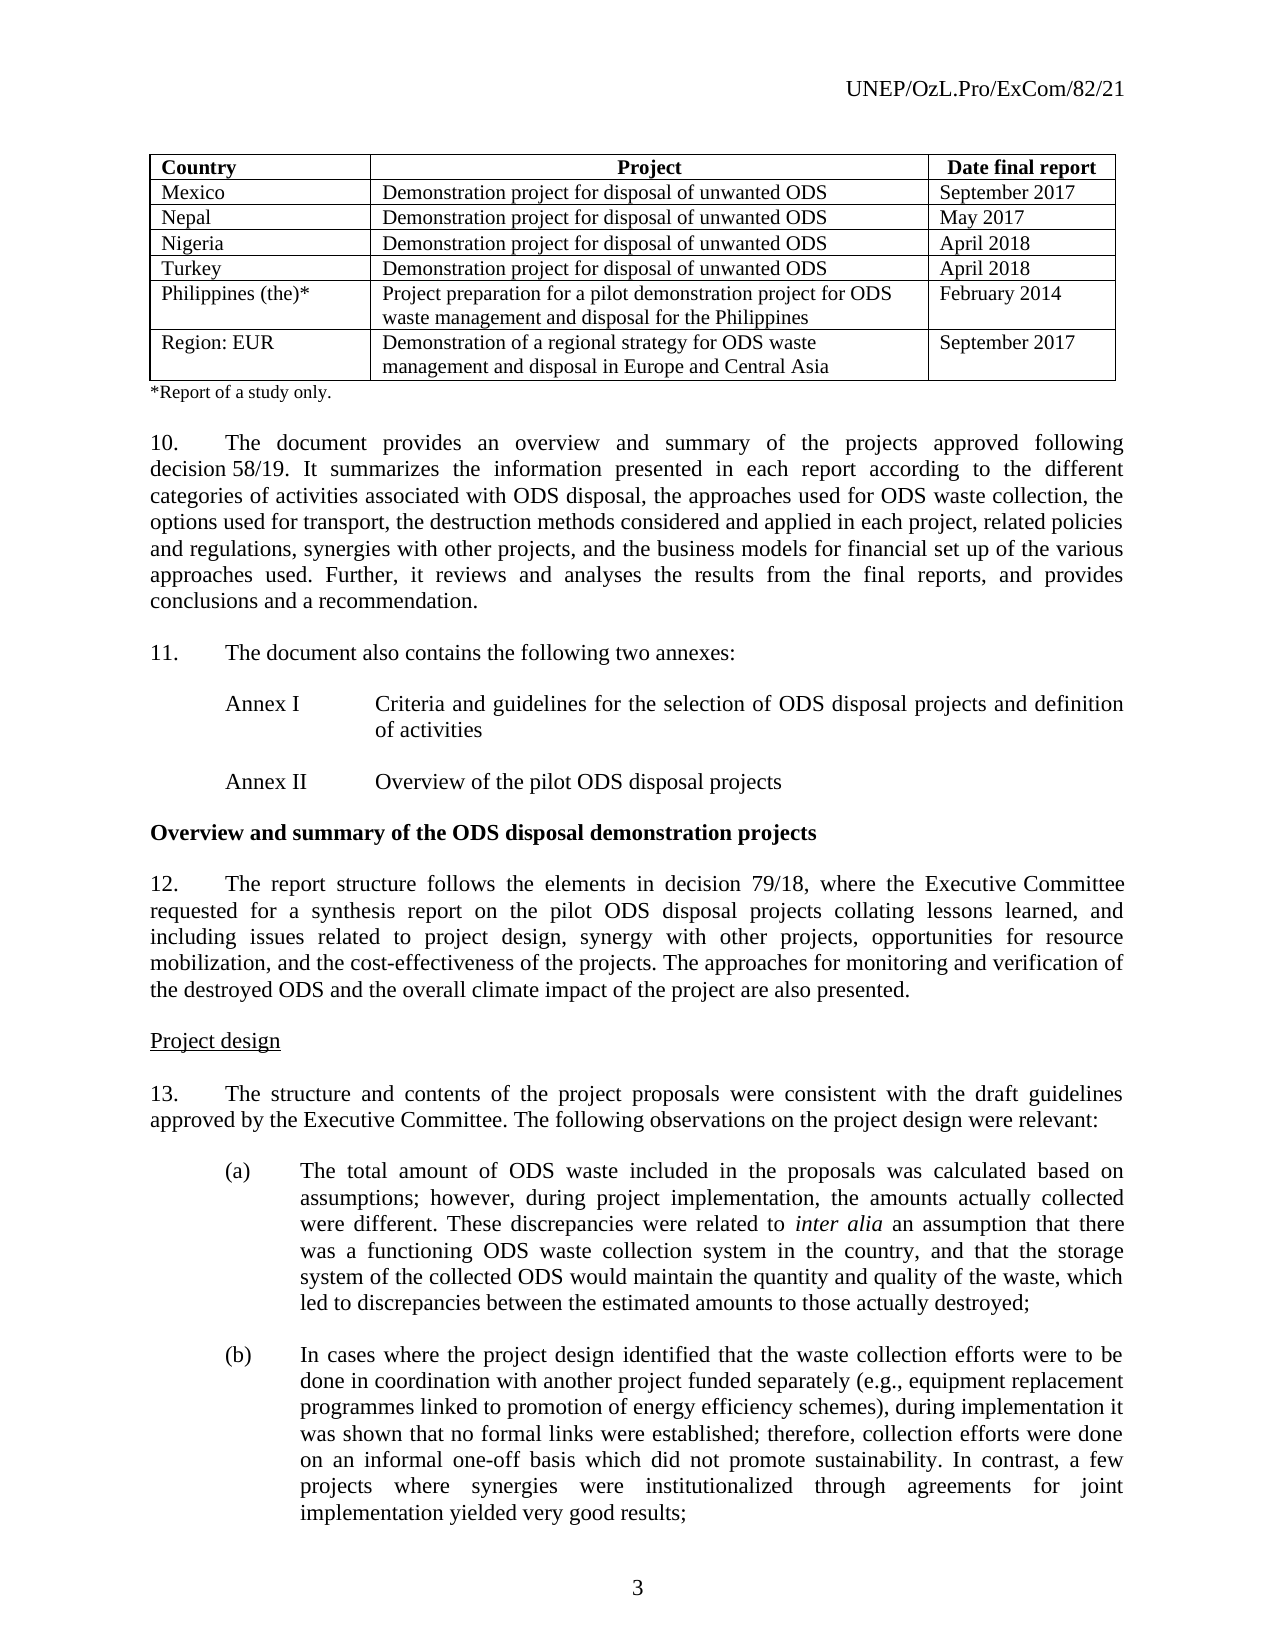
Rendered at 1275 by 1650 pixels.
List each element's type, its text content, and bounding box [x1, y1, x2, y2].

table_cell Nepal [151, 205, 370, 229]
subtitle The report structure follows the elements in decision 79/18, where the Executive Committee requested for a synthesis report on the pilot ODS disposal projects collating lessons learned, and including issues related to project design, synergy with other projects, opportunities for resource mobilization, and the cost-effectiveness of the projects. The approaches for monitoring and verification of the destroyed ODS and the overall climate impact of the project are also presented. [150, 870, 1125, 1002]
table_header Date final report [929, 155, 1115, 179]
text Overview and summary of the ODS disposal demonstration projects [150, 819, 1125, 845]
table_cell Demonstration project for disposal of unwanted ODS [371, 256, 928, 279]
table_cell September 2017 [929, 330, 1115, 380]
table_cell Region: EUR [151, 330, 370, 380]
subtitle The structure and contents of the project proposals were consistent with the draft guidelines approved by the Executive Committee. The following observations on the project design were relevant: [150, 1080, 1125, 1133]
subtitle The document also contains the following two annexes: [150, 639, 1125, 665]
table_cell September 2017 [929, 180, 1115, 204]
table_cell Philippines (the)* [151, 281, 370, 329]
table_header Country [151, 155, 370, 179]
table_cell April 2018 [929, 256, 1115, 279]
text *Report of a study only. [150, 381, 1125, 403]
table_cell Turkey [151, 256, 370, 279]
table_cell February 2014 [929, 281, 1115, 329]
subtitle Annex II Overview of the pilot ODS disposal projects [225, 768, 1125, 794]
table_cell Demonstration project for disposal of unwanted ODS [371, 180, 928, 204]
subtitle The total amount of ODS waste included in the proposals was calculated based on assumptions; however, during project implementation, the amounts actually collected were different. These discrepancies were related to inter alia an assumption that there was a functioning ODS waste collection system in the country, and that the storage system of the collected ODS would maintain the quantity and quality of the waste, which led to discrepancies between the estimated amounts to those actually destroyed; [225, 1158, 1125, 1316]
table_cell Demonstration project for disposal of unwanted ODS [371, 230, 928, 254]
table_cell Mexico [151, 180, 370, 204]
subtitle The document provides an overview and summary of the projects approved following decision 58/19. It summarizes the information presented in each report according to the different categories of activities associated with ODS disposal, the approaches used for ODS waste collection, the options used for transport, the destruction methods considered and applied in each project, related policies and regulations, synergies with other projects, and the business models for financial set up of the various approaches used. Further, it reviews and analyses the results from the final reports, and provides conclusions and a recommendation. [150, 429, 1125, 614]
subtitle Annex I Criteria and guidelines for the selection of ODS disposal projects and definition of activities [225, 690, 1125, 743]
table_cell Demonstration of a regional strategy for ODS waste management and disposal in Europe and Central Asia [371, 330, 928, 380]
table_cell Nigeria [151, 230, 370, 254]
table_cell May 2017 [929, 205, 1115, 229]
table_cell Project preparation for a pilot demonstration project for ODS waste management and disposal for the Philippines [371, 281, 928, 329]
table_cell Demonstration project for disposal of unwanted ODS [371, 205, 928, 229]
table_cell April 2018 [929, 230, 1115, 254]
subtitle In cases where the project design identified that the waste collection efforts were to be done in coordination with another project funded separately (e.g., equipment replacement programmes linked to promotion of energy efficiency schemes), during implementation it was shown that no formal links were established; therefore, collection efforts were done on an informal one-off basis which did not promote sustainability. In contrast, a few projects where synergies were institutionalized through agreements for joint implementation yielded very good results; [225, 1341, 1125, 1525]
text Project design [150, 1027, 1125, 1053]
table_header Project [371, 155, 928, 179]
